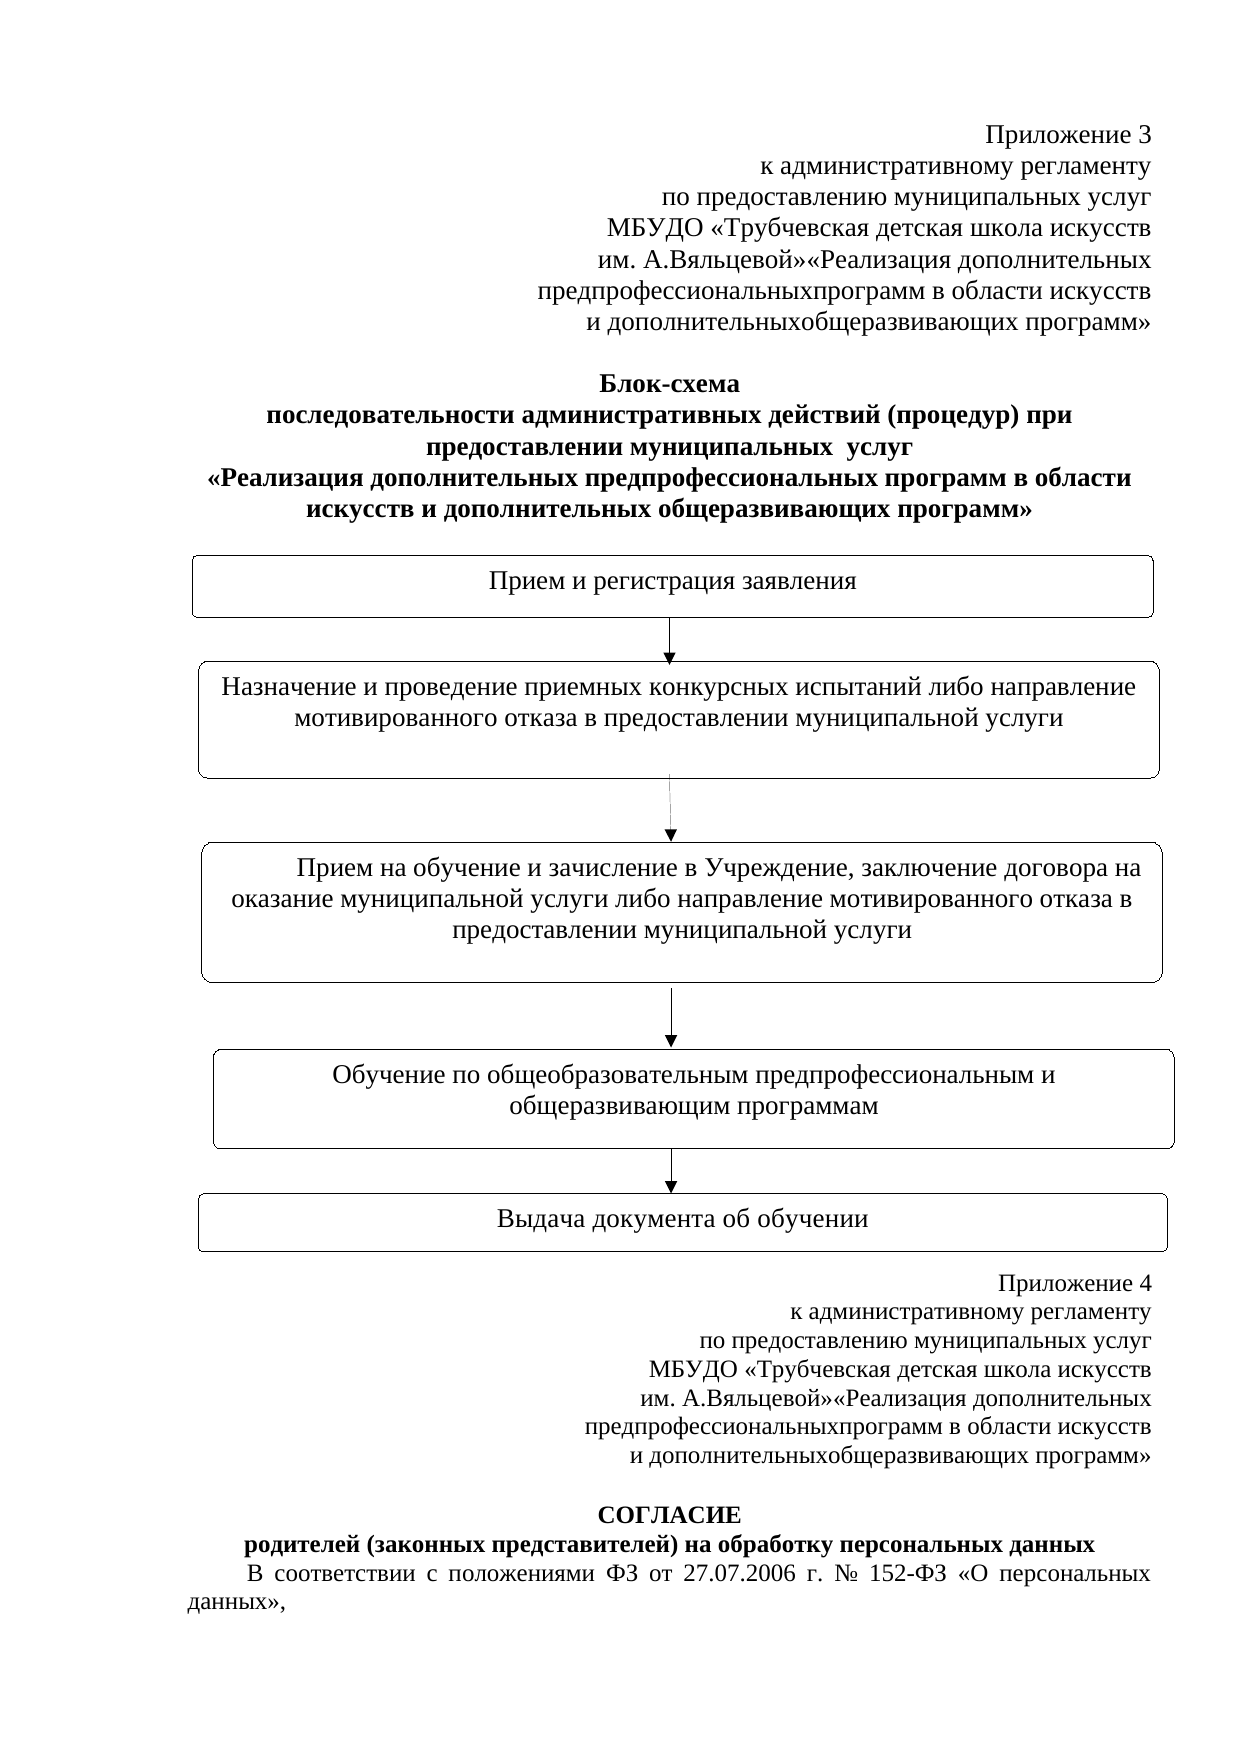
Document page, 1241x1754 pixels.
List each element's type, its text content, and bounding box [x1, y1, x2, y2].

text СОГЛАСИЕ [187, 1500, 1152, 1529]
text предпрофессиональныхпрограмм в области искусств [187, 1411, 1152, 1440]
text предпрофессиональныхпрограмм в области искусств [187, 274, 1152, 305]
text по предоставлению муниципальных услуг [187, 180, 1152, 212]
text Приложение 3 [187, 118, 1152, 149]
text Приложение 4 [187, 1268, 1152, 1296]
text и дополнительныхобщеразвивающих программ» [187, 305, 1152, 336]
text им. А.Вяльцевой»«Реализация дополнительных [187, 1383, 1152, 1411]
text МБУДО «Трубчевская детская школа искусств [187, 212, 1152, 243]
text к административному регламенту [187, 149, 1152, 180]
text Блок-схема [187, 367, 1152, 398]
text и дополнительныхобщеразвивающих программ» [187, 1440, 1152, 1469]
text к административному регламенту [187, 1296, 1152, 1325]
text родителей (законных представителей) на обработку персональных данных [187, 1529, 1152, 1558]
text им. А.Вяльцевой»«Реализация дополнительных [187, 243, 1152, 274]
text по предоставлению муниципальных услуг [187, 1325, 1152, 1354]
text МБУДО «Трубчевская детская школа искусств [187, 1354, 1152, 1383]
text «Реализация дополнительных предпрофессиональных программ в области искусств и дополнительных общеразвивающих программ» [187, 461, 1152, 523]
text В соответствии с положениями ФЗ от 27.07.2006 г. № 152-ФЗ «О персональных данных», [187, 1558, 1152, 1615]
text последовательности административных действий (процедур) при предоставлении муниципальных услуг [187, 398, 1152, 461]
